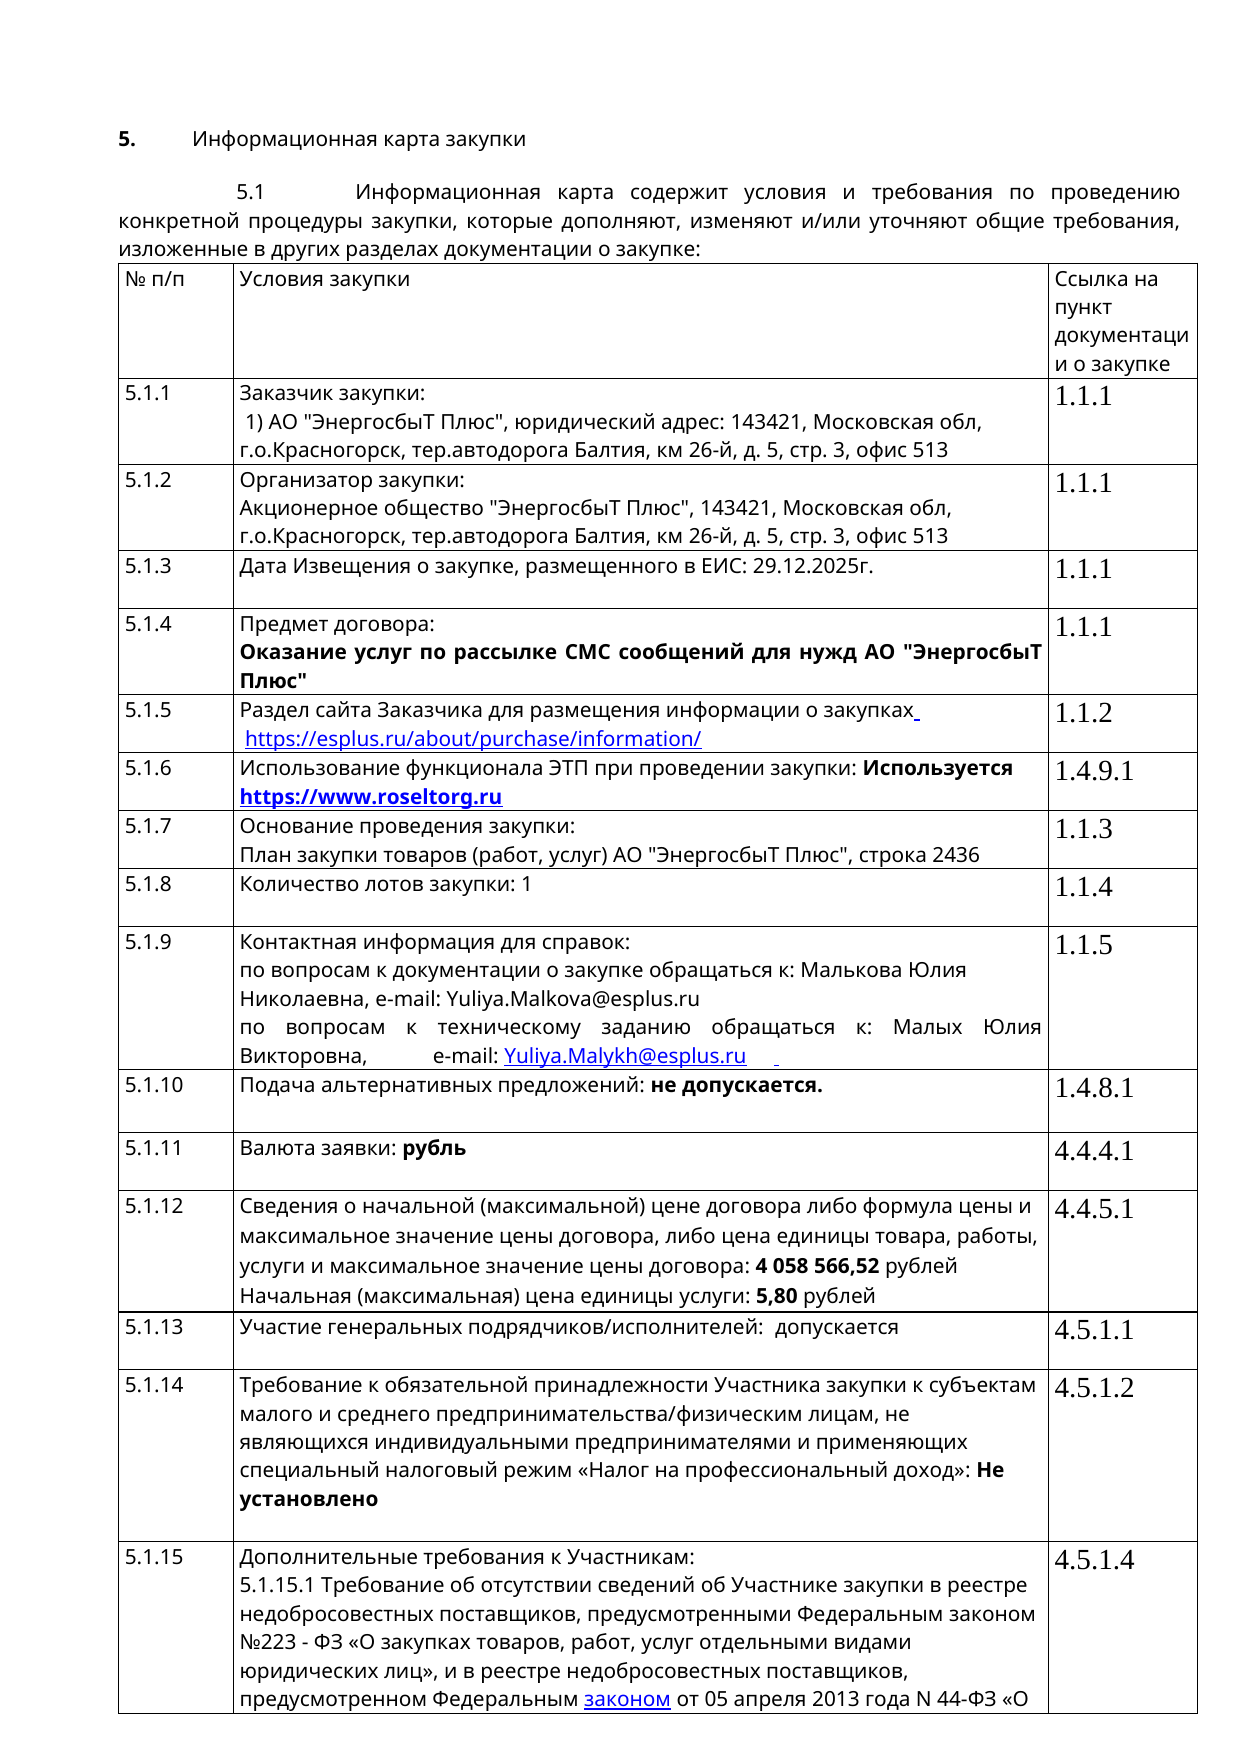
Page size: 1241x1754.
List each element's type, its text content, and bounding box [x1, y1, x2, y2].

table_cell 4.5.1.4 [1049, 1542, 1197, 1713]
table_cell [119, 695, 233, 752]
table_header Ссылка на пункт документации о закупке [1049, 264, 1197, 377]
table_cell 1.1.1 [1049, 465, 1197, 550]
table_cell [119, 753, 233, 810]
table_cell [119, 465, 233, 550]
table_cell [119, 927, 233, 1069]
table_cell [119, 609, 233, 694]
table_cell 4.5.1.2 [1049, 1370, 1197, 1541]
table_cell Основание проведения закупки: План закупки товаров (работ, услуг) АО "ЭнергосбыТ Плюс", строка 2436 [234, 811, 1048, 868]
table_cell [119, 869, 233, 926]
table_cell [119, 1070, 233, 1132]
table_cell [119, 551, 233, 608]
table_cell Участие генеральных подрядчиков/исполнителей: допускается [234, 1313, 1048, 1369]
table_cell 1.4.9.1 [1049, 753, 1197, 810]
table_cell 1.1.4 [1049, 869, 1197, 926]
table_cell Сведения о начальной (максимальной) цене договора либо формула цены и максимальное значение цены договора, либо цена единицы товара, работы, услуги и максимальное значение цены договора: 4 058 566,52 рублей Начальная (максимальная) цена единицы услуги: 5,80 рублей [234, 1191, 1048, 1311]
table_cell Организатор закупки: Акционерное общество "ЭнергосбыТ Плюс", 143421, Московская обл, г.о.Красногорск, тер.автодорога Балтия, км 26-й, д. 5, стр. 3, офис 513 [234, 465, 1048, 550]
table_cell [119, 379, 233, 464]
table_cell Валюта заявки: рубль [234, 1133, 1048, 1190]
table_cell [119, 1542, 233, 1713]
table_cell Заказчик закупки: 1) АО "ЭнергосбыТ Плюс", юридический адрес: 143421, Московская обл, г.о.Красногорск, тер.автодорога Балтия, км 26-й, д. 5, стр. 3, офис 513 [234, 379, 1048, 464]
table_header № п/п [119, 264, 233, 377]
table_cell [234, 1542, 1048, 1713]
table_cell 4.4.5.1 [1049, 1191, 1197, 1311]
table_cell 1.1.5 [1049, 927, 1197, 1069]
table_cell 4.4.4.1 [1049, 1133, 1197, 1190]
table_cell Контактная информация для справок: по вопросам к документации о закупке обращаться к: Малькова Юлия Николаевна, e-mail: Yuliya.Malkova@esplus.ru по вопросам к техническому заданию обращаться к: Малых Юлия Викторовна, e-mail: Yuliya.Malykh@esplus.ru [234, 927, 1048, 1069]
table_cell Требование к обязательной принадлежности Участника закупки к субъектам малого и среднего предпринимательства/физическим лицам, не являющихся индивидуальными предпринимателями и применяющих специальный налоговый режим «Налог на профессиональный доход»: Не установлено [234, 1370, 1048, 1541]
table_cell 1.4.8.1 [1049, 1070, 1197, 1132]
table_cell Предмет договора: Оказание услуг по рассылке СМС сообщений для нужд АО "ЭнергосбыТ Плюс" [234, 609, 1048, 694]
table_cell Подача альтернативных предложений: не допускается. [234, 1070, 1048, 1132]
table_cell 1.1.1 [1049, 379, 1197, 464]
table_cell 1.1.3 [1049, 811, 1197, 868]
subtitle Информационная карта закупки [118, 124, 1181, 152]
table_cell Дата Извещения о закупке, размещенного в ЕИС: 29.12.2025г. [234, 551, 1048, 608]
table_cell [119, 811, 233, 868]
table_header Условия закупки [234, 264, 1048, 377]
table_cell 4.5.1.1 [1049, 1313, 1197, 1369]
table_cell 1.1.1 [1049, 609, 1197, 694]
table_cell Использование функционала ЭТП при проведении закупки: Используется https://www.roseltorg.ru [234, 753, 1048, 810]
table_cell 1.1.1 [1049, 551, 1197, 608]
table_cell Раздел сайта Заказчика для размещения информации о закупках https://esplus.ru/about/purchase/information/ [234, 695, 1048, 752]
text 5.1 Информационная карта содержит условия и требования по проведению конкретной процедуры закупки, которые дополняют, изменяют и/или уточняют общие требования, изложенные в других разделах документации о закупке: [118, 177, 1181, 263]
table_cell [119, 1370, 233, 1541]
table_cell 1.1.2 [1049, 695, 1197, 752]
table_cell [119, 1133, 233, 1190]
table_cell Количество лотов закупки: 1 [234, 869, 1048, 926]
table_cell [119, 1191, 233, 1311]
table_cell [119, 1313, 233, 1369]
